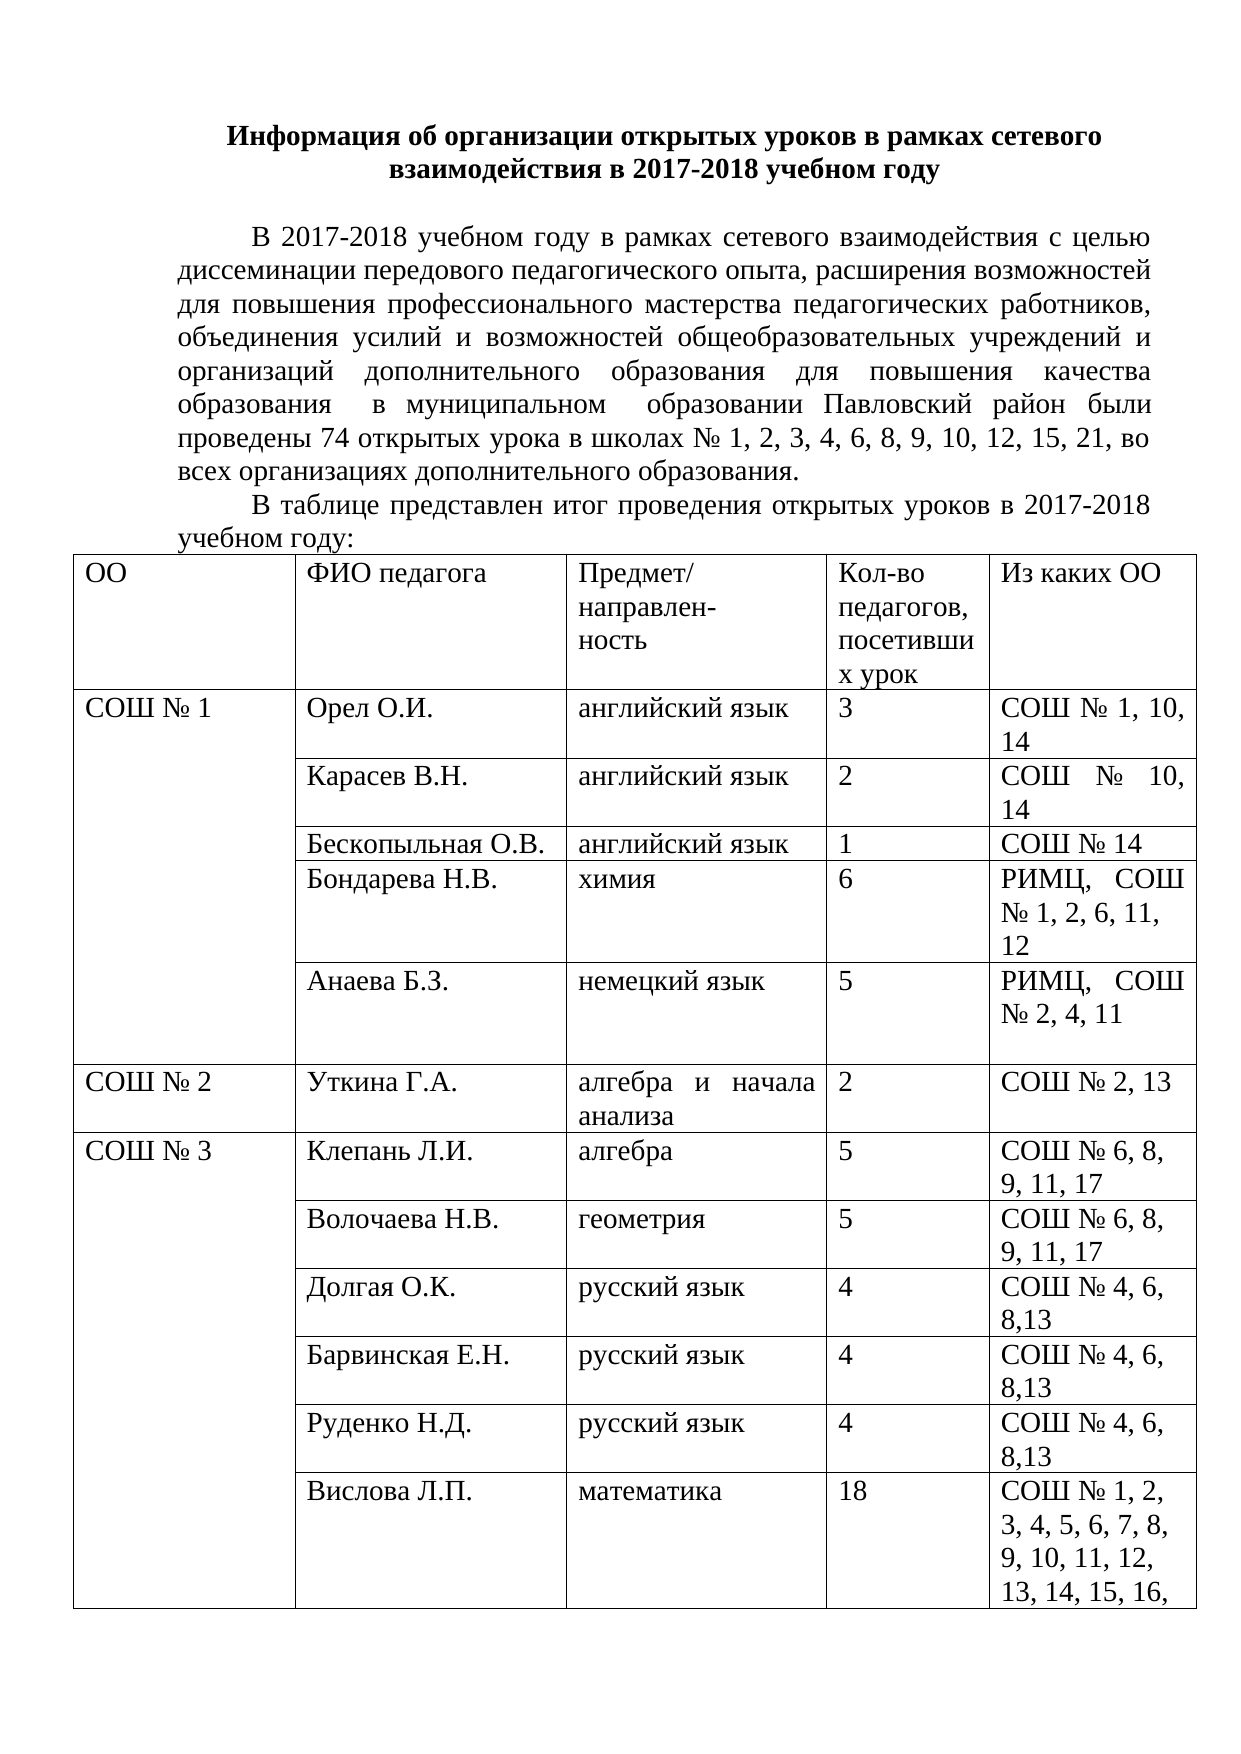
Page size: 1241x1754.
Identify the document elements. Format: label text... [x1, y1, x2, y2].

table_cell 6 [827, 861, 989, 962]
table_cell 3 [827, 690, 989, 757]
table_cell СОШ № 6, 8, 9, 11, 17 [990, 1133, 1196, 1200]
table_cell русский язык [567, 1269, 826, 1336]
table_cell английский язык [567, 827, 826, 860]
text Информация об организации открытых уроков в рамках сетевого взаимодействия в 2017-2018 учебном году [177, 118, 1152, 185]
table_cell РИМЦ, СОШ № 2, 4, 11 [990, 963, 1196, 1063]
table_cell английский язык [567, 759, 826, 826]
table_header Кол-во педагогов, посетивших урок [827, 555, 989, 689]
table_cell Вислова Л.П. [296, 1473, 566, 1607]
table_cell 4 [827, 1337, 989, 1404]
table_cell 5 [827, 1133, 989, 1200]
text В 2017-2018 учебном году в рамках сетевого взаимодействия с целью диссеминации передового педагогического опыта, расширения возможностей для повышения профессионального мастерства педагогических работников, объединения усилий и возможностей общеобразовательных учреждений и организаций дополнительного образования для повышения качества образования в муниципальном образовании Павловский район были проведены 74 открытых урока в школах № 1, 2, 3, 4, 6, 8, 9, 10, 12, 15, 21, во всех организациях дополнительного образования. [177, 219, 1152, 487]
table_cell Барвинская Е.Н. [296, 1337, 566, 1404]
table_cell геометрия [567, 1201, 826, 1268]
table_cell Бондарева Н.В. [296, 861, 566, 962]
table_cell СОШ № 6, 8, 9, 11, 17 [990, 1201, 1196, 1268]
table_cell СОШ № 14 [990, 827, 1196, 860]
table_cell СОШ № 3 [74, 1133, 295, 1607]
table_cell химия [567, 861, 826, 962]
table_cell СОШ № 2, 13 [990, 1065, 1196, 1132]
table_cell английский язык [567, 690, 826, 757]
table_cell РИМЦ, СОШ № 1, 2, 6, 11, 12 [990, 861, 1196, 962]
table_cell 5 [827, 1201, 989, 1268]
table_cell 2 [827, 759, 989, 826]
table_cell СОШ № 10, 14 [990, 759, 1196, 826]
table_cell Анаева Б.З. [296, 963, 566, 1063]
table_cell русский язык [567, 1405, 826, 1472]
table_cell СОШ № 4, 6, 8,13 [990, 1405, 1196, 1472]
table_cell 2 [827, 1065, 989, 1132]
text В таблице представлен итог проведения открытых уроков в 2017-2018 учебном году: [177, 487, 1152, 554]
table_cell 5 [827, 963, 989, 1063]
table_cell Долгая О.К. [296, 1269, 566, 1336]
table_cell СОШ № 4, 6, 8,13 [990, 1337, 1196, 1404]
table_cell 18 [827, 1473, 989, 1607]
table_cell СОШ № 1 [74, 690, 295, 1063]
table_header ОО [74, 555, 295, 689]
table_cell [990, 1473, 1196, 1607]
table_cell 1 [827, 827, 989, 860]
table_cell русский язык [567, 1337, 826, 1404]
table_cell 4 [827, 1405, 989, 1472]
table_cell Бескопыльная О.В. [296, 827, 566, 860]
table_cell немецкий язык [567, 963, 826, 1063]
table_cell СОШ № 4, 6, 8,13 [990, 1269, 1196, 1336]
table_cell Орел О.И. [296, 690, 566, 757]
table_cell Клепань Л.И. [296, 1133, 566, 1200]
table_cell 4 [827, 1269, 989, 1336]
table_cell СОШ № 1, 10, 14 [990, 690, 1196, 757]
table_header ФИО педагога [296, 555, 566, 689]
table_cell алгебра [567, 1133, 826, 1200]
table_cell Волочаева Н.В. [296, 1201, 566, 1268]
table_cell СОШ № 2 [74, 1065, 295, 1132]
table_cell математика [567, 1473, 826, 1607]
table_cell Карасев В.Н. [296, 759, 566, 826]
table_cell Руденко Н.Д. [296, 1405, 566, 1472]
table_header Предмет/ направлен- ность [567, 555, 826, 689]
table_cell алгебра и начала анализа [567, 1065, 826, 1132]
table_header Из каких ОО [990, 555, 1196, 689]
table_cell Уткина Г.А. [296, 1065, 566, 1132]
